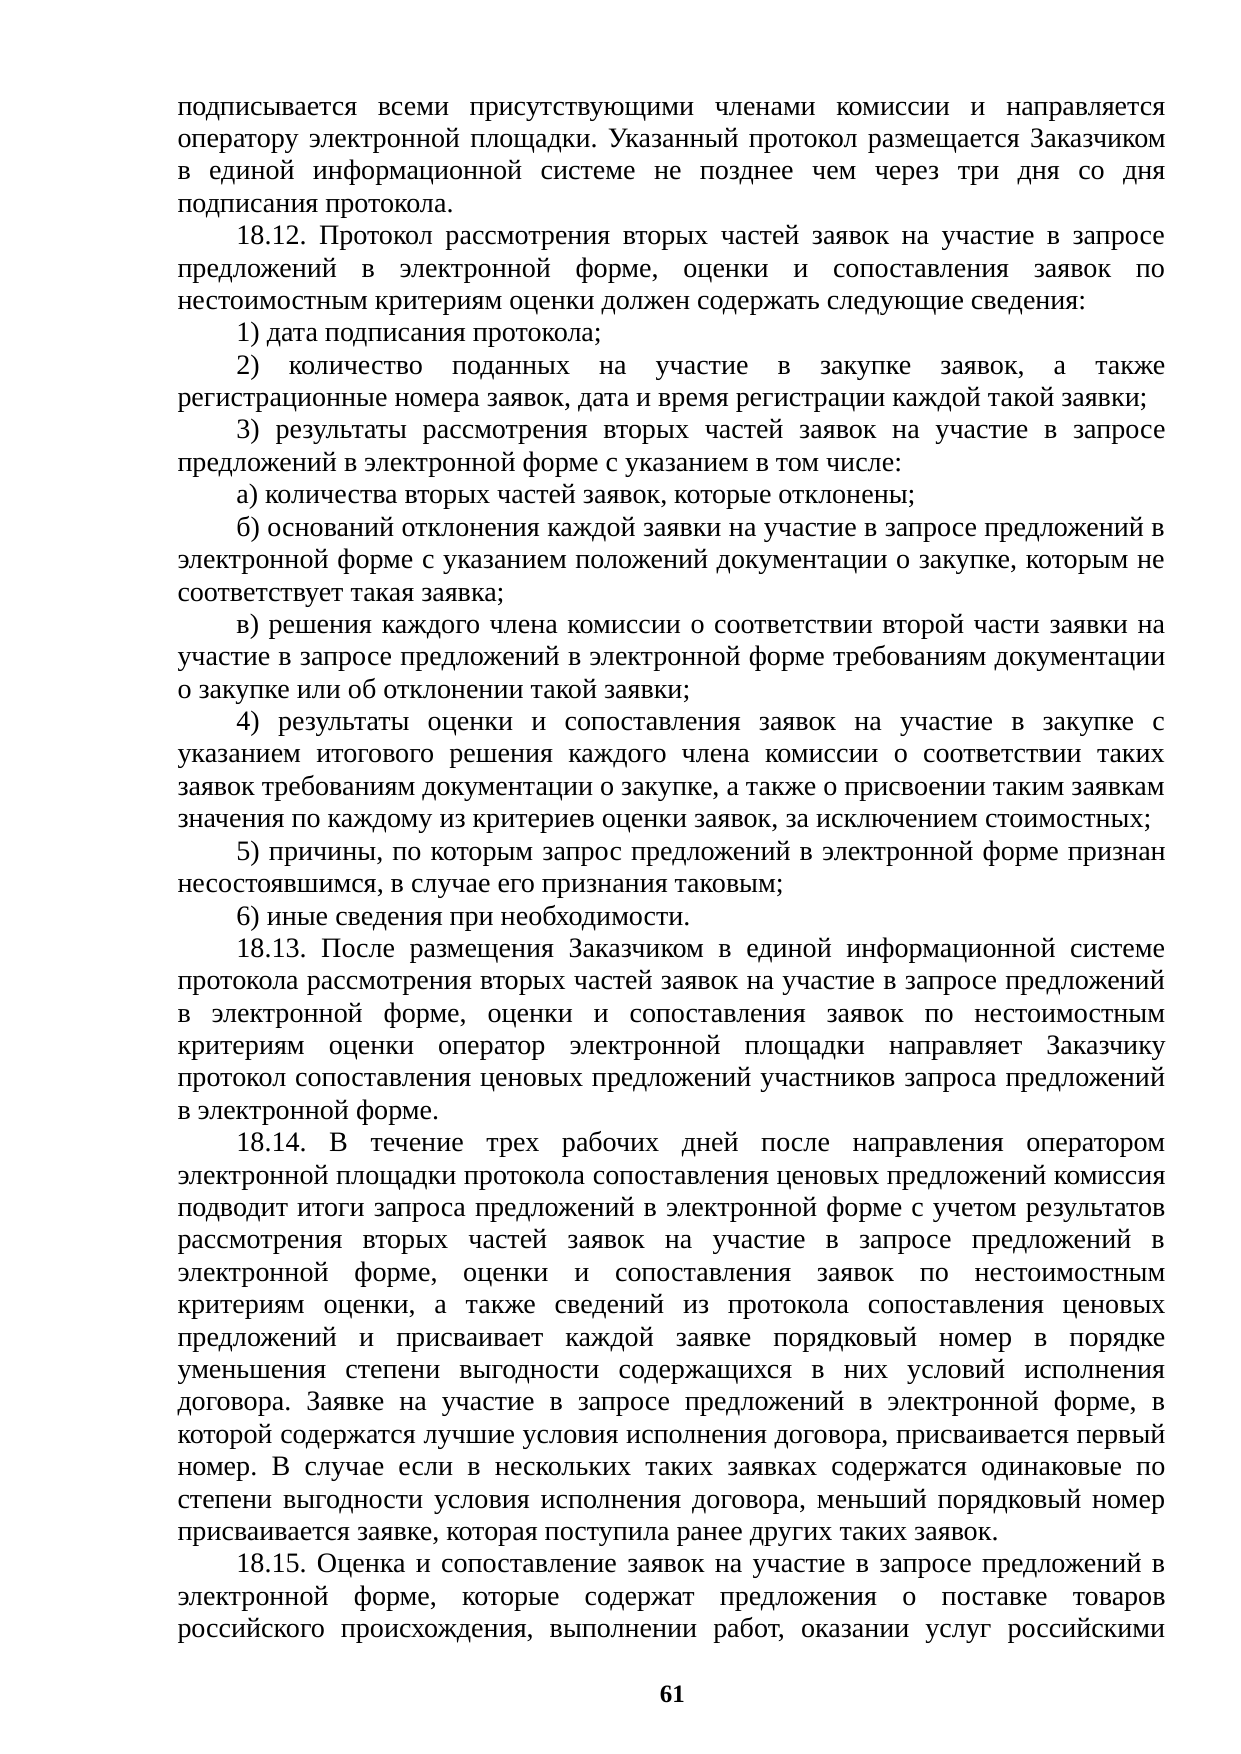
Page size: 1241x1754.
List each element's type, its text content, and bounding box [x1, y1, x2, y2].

text 1) дата подписания протокола; [177, 315, 1167, 348]
text 18.12. Протокол рассмотрения вторых частей заявок на участие в запросе предложений в электронной форме, оценки и сопоставления заявок по нестоимостным критериям оценки должен содержать следующие сведения: [177, 218, 1167, 315]
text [177, 1546, 1167, 1644]
text в) решения каждого члена комиссии о соответствии второй части заявки на участие в запросе предложений в электронной форме требованиям документации о закупке или об отклонении такой заявки; [177, 607, 1167, 704]
text 18.13. После размещения Заказчиком в единой информационной системе протокола рассмотрения вторых частей заявок на участие в запросе предложений в электронной форме, оценки и сопоставления заявок по нестоимостным критериям оценки оператор электронной площадки направляет Заказчику протокол сопоставления ценовых предложений участников запроса предложений в электронной форме. [177, 931, 1167, 1125]
text а) количества вторых частей заявок, которые отклонены; [177, 477, 1167, 510]
text 3) результаты рассмотрения вторых частей заявок на участие в запросе предложений в электронной форме с указанием в том числе: [177, 413, 1167, 477]
text 5) причины, по которым запрос предложений в электронной форме признан несостоявшимся, в случае его признания таковым; [177, 834, 1167, 898]
text 4) результаты оценки и сопоставления заявок на участие в закупке с указанием итогового решения каждого члена комиссии о соответствии таких заявок требованиям документации о закупке, а также о присвоении таким заявкам значения по каждому из критериев оценки заявок, за исключением стоимостных; [177, 704, 1167, 834]
text б) оснований отклонения каждой заявки на участие в запросе предложений в электронной форме с указанием положений документации о закупке, которым не соответствует такая заявка; [177, 510, 1167, 607]
text 18.14. В течение трех рабочих дней после направления оператором электронной площадки протокола сопоставления ценовых предложений комиссия подводит итоги запроса предложений в электронной форме с учетом результатов рассмотрения вторых частей заявок на участие в запросе предложений в электронной форме, оценки и сопоставления заявок по нестоимостным критериям оценки, а также сведений из протокола сопоставления ценовых предложений и присваивает каждой заявке порядковый номер в порядке уменьшения степени выгодности содержащихся в них условий исполнения договора. Заявке на участие в запросе предложений в электронной форме, в которой содержатся лучшие условия исполнения договора, присваивается первый номер. В случае если в нескольких таких заявках содержатся одинаковые по степени выгодности условия исполнения договора, меньший порядковый номер присваивается заявке, которая поступила ранее других таких заявок. [177, 1125, 1167, 1546]
text 6) иные сведения при необходимости. [177, 898, 1167, 931]
text 2) количество поданных на участие в закупке заявок, а также регистрационные номера заявок, дата и время регистрации каждой такой заявки; [177, 348, 1167, 413]
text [177, 89, 1167, 218]
